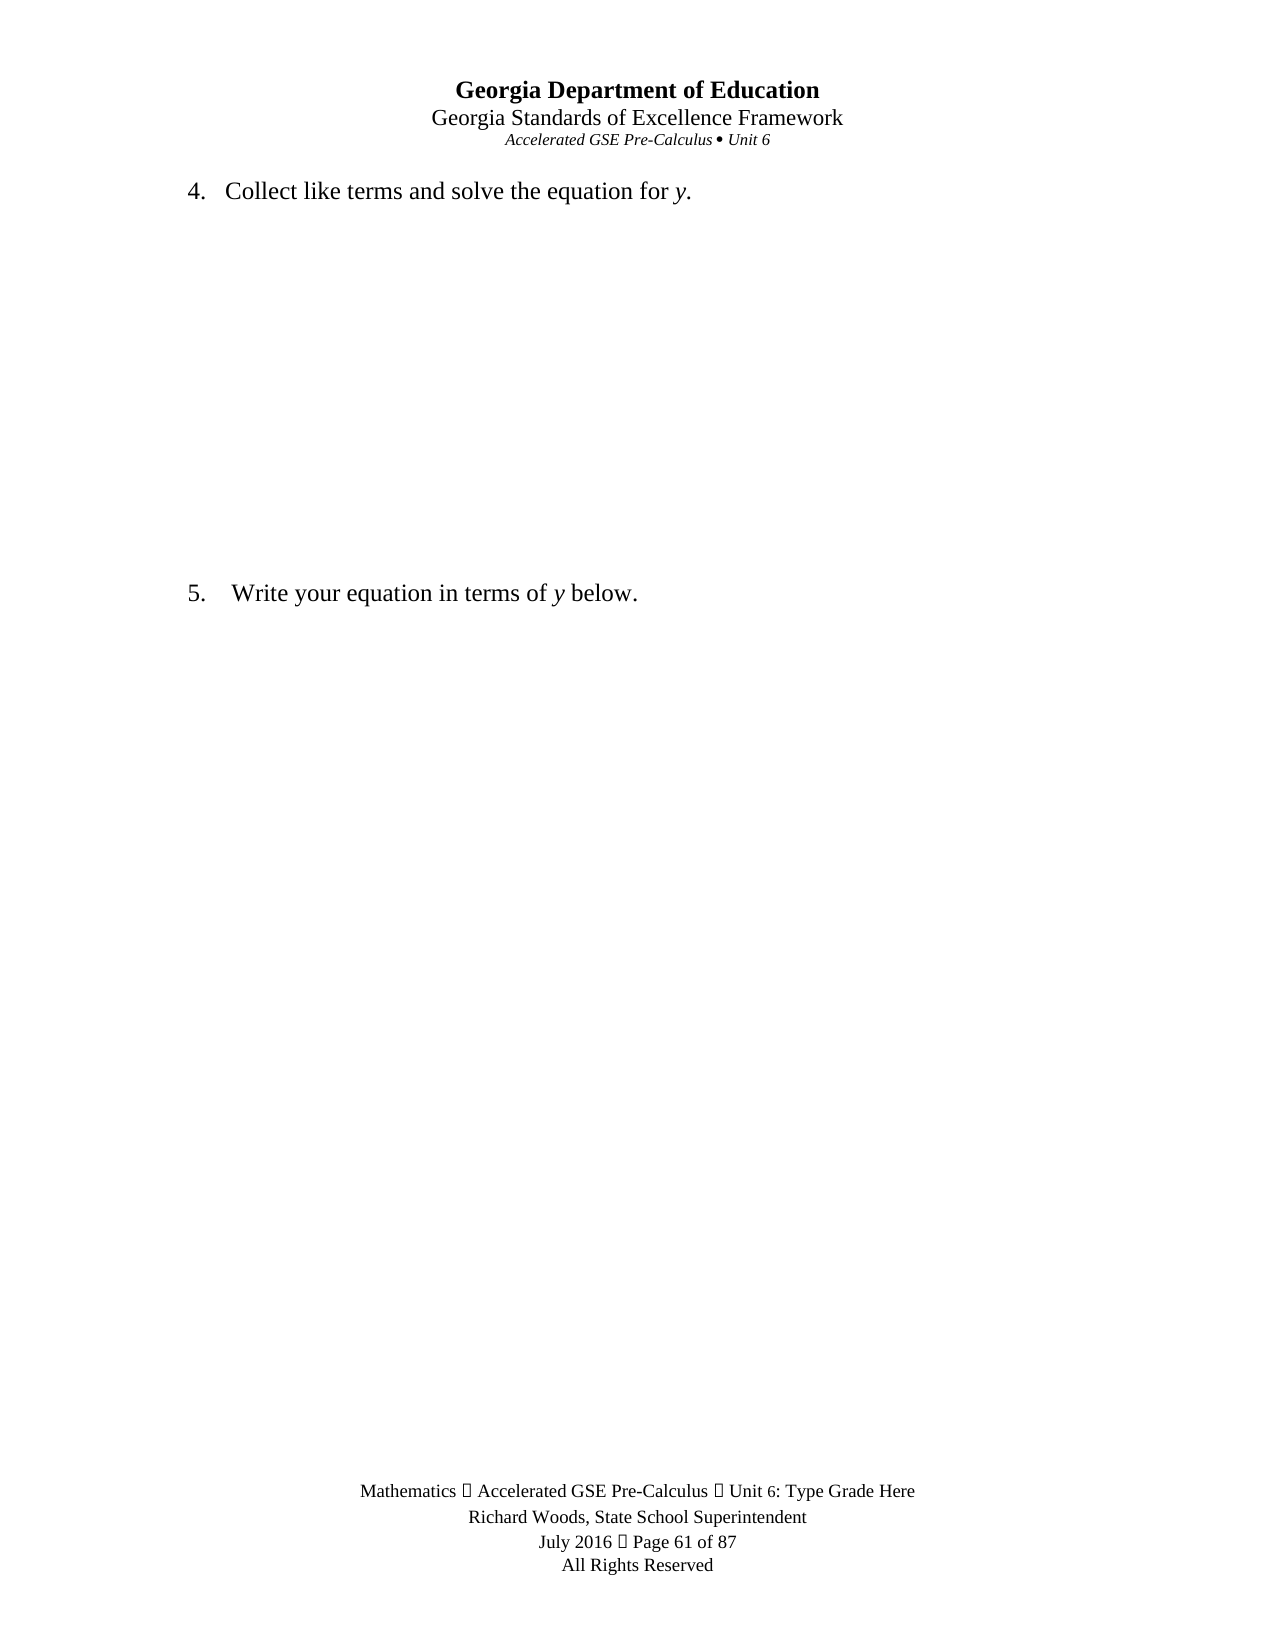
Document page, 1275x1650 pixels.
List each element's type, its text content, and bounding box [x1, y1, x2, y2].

list Write your equation in terms of y below. [187, 578, 1125, 607]
list Collect like terms and solve the equation for y. [187, 176, 1125, 204]
